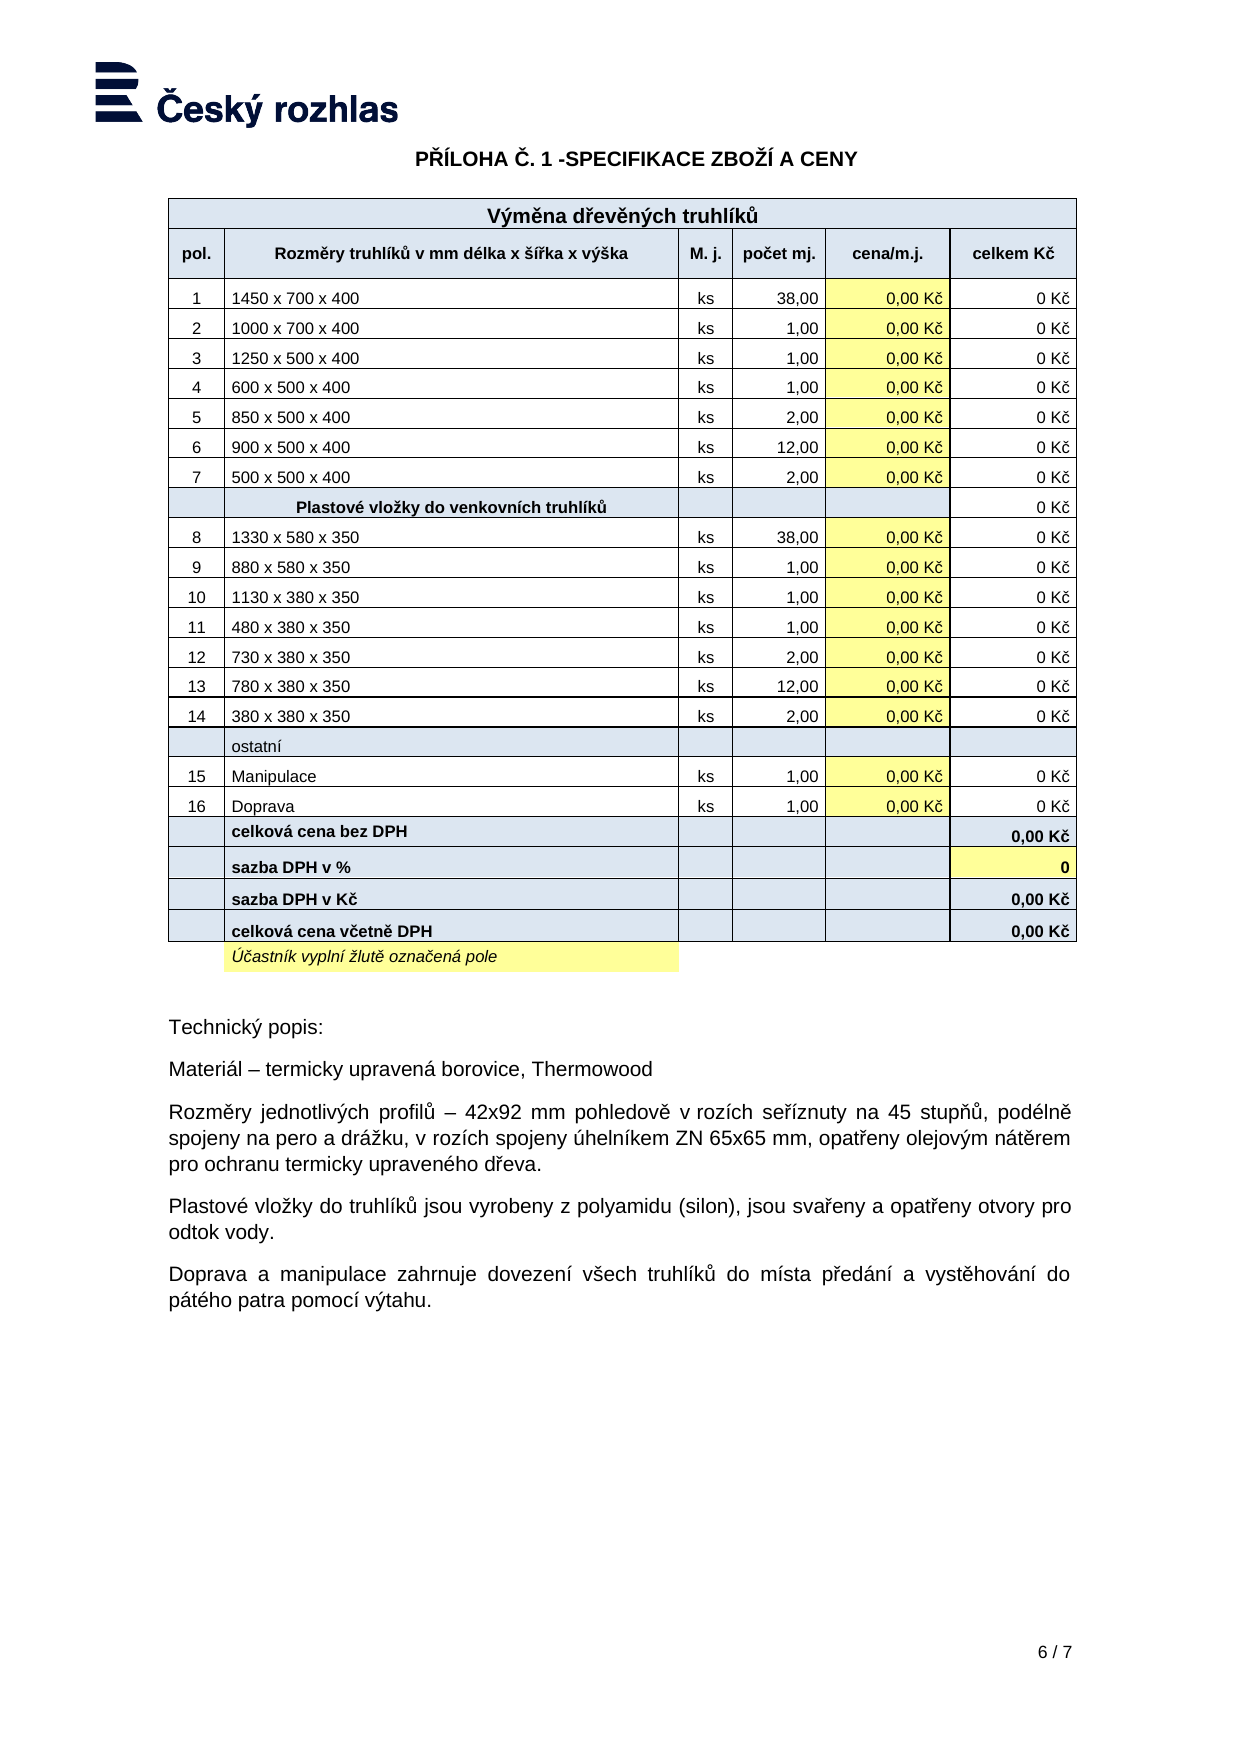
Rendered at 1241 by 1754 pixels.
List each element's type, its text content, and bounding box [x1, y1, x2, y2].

table_cell M. j. [679, 229, 732, 278]
table_cell 12,00 [733, 668, 825, 696]
table_cell [826, 942, 950, 972]
table_cell 0 Kč [951, 518, 1076, 547]
table_cell 0,00 Kč [951, 879, 1076, 909]
table_cell sazba DPH v Kč [225, 879, 678, 909]
table_cell 1,00 [733, 309, 825, 338]
table_cell [169, 728, 224, 756]
table_cell Rozměry truhlíků v mm délka x šířka x výška [225, 229, 678, 278]
table_cell pol. [169, 229, 224, 278]
table_cell 0 Kč [951, 757, 1076, 786]
table_cell 1,00 [733, 578, 825, 607]
table_cell [826, 817, 949, 846]
table_cell 0,00 Kč [826, 668, 949, 696]
table_cell ks [679, 429, 732, 457]
table_cell 0,00 Kč [826, 458, 949, 487]
table_cell [679, 847, 732, 877]
table_cell 16 [169, 787, 224, 816]
table_header Výměna dřevěných truhlíků [169, 199, 1076, 228]
table_cell [826, 910, 949, 941]
table_cell 0,00 Kč [826, 608, 949, 637]
table_cell 0 Kč [951, 309, 1076, 338]
table_cell 1450 x 700 x 400 [225, 279, 678, 308]
table_cell Doprava [225, 787, 678, 816]
table_cell 0,00 Kč [826, 309, 949, 338]
table_cell 0 Kč [951, 668, 1076, 696]
table_cell 1,00 [733, 548, 825, 577]
table_cell 2,00 [733, 458, 825, 487]
table_cell ks [679, 399, 732, 427]
table_cell Účastník vyplní žlutě označená pole [224, 942, 679, 972]
table_cell [679, 728, 732, 756]
table_cell 1,00 [733, 787, 825, 816]
table_cell 0,00 Kč [826, 518, 949, 547]
table_cell [951, 728, 1076, 756]
table_cell 8 [169, 518, 224, 547]
table_cell sazba DPH v % [225, 847, 678, 877]
table_cell 12,00 [733, 429, 825, 457]
table_cell ks [679, 787, 732, 816]
table_cell ks [679, 757, 732, 786]
table_cell 0 Kč [951, 698, 1076, 726]
table_cell [169, 817, 224, 846]
table_cell ks [679, 369, 732, 397]
table_cell celková cena včetně DPH [225, 910, 678, 941]
text Doprava a manipulace zahrnuje dovezení všech truhlíků do místa předání a vystěhování do pátého patra pomocí výtahu. [168, 1262, 1072, 1312]
table_cell 780 x 380 x 350 [225, 668, 678, 696]
table_cell 1250 x 500 x 400 [225, 339, 678, 368]
table_cell [679, 488, 732, 517]
table_cell počet mj. [733, 229, 825, 278]
table_cell 38,00 [733, 518, 825, 547]
table_cell 730 x 380 x 350 [225, 638, 678, 667]
table_cell ks [679, 638, 732, 667]
table_cell 3 [169, 339, 224, 368]
table_cell 0 Kč [951, 399, 1076, 427]
table_cell ks [679, 458, 732, 487]
table_cell [169, 942, 224, 972]
text Plastové vložky do truhlíků jsou vyrobeny z polyamidu (silon), jsou svařeny a opatřeny otvory pro odtok vody. [168, 1194, 1072, 1244]
table_cell 0,00 Kč [826, 279, 949, 308]
table_cell ks [679, 309, 732, 338]
table_cell ks [679, 279, 732, 308]
table_cell 1130 x 380 x 350 [225, 578, 678, 607]
table_cell 0,00 Kč [826, 399, 949, 427]
table_cell ostatní [225, 728, 678, 756]
table_cell [679, 817, 732, 846]
table_cell 1,00 [733, 369, 825, 397]
table_cell 0,00 Kč [826, 578, 949, 607]
table_cell 0,00 Kč [826, 429, 949, 457]
table_cell [169, 910, 224, 941]
table_cell ks [679, 578, 732, 607]
table_cell ks [679, 339, 732, 368]
table_cell 2,00 [733, 399, 825, 427]
table_cell ks [679, 518, 732, 547]
table_cell [950, 942, 1077, 972]
table_cell 0 Kč [951, 458, 1076, 487]
table_cell [826, 488, 949, 517]
table_cell 850 x 500 x 400 [225, 399, 678, 427]
table_cell Plastové vložky do venkovních truhlíků [225, 488, 678, 517]
table_cell [826, 728, 949, 756]
table_cell ks [679, 548, 732, 577]
table_cell 15 [169, 757, 224, 786]
table_cell 4 [169, 369, 224, 397]
table_cell 600 x 500 x 400 [225, 369, 678, 397]
table_cell 12 [169, 638, 224, 667]
table_cell 0,00 Kč [826, 787, 949, 816]
table_cell 0,00 Kč [826, 339, 949, 368]
table_cell Manipulace [225, 757, 678, 786]
table_cell 0 Kč [951, 608, 1076, 637]
table_cell [733, 488, 825, 517]
table_cell [169, 879, 224, 909]
table_cell 11 [169, 608, 224, 637]
table_cell 9 [169, 548, 224, 577]
table_cell [733, 879, 825, 909]
table_cell [679, 910, 732, 941]
table_cell 0,00 Kč [951, 817, 1076, 846]
table_cell 0 Kč [951, 578, 1076, 607]
table_cell 1,00 [733, 608, 825, 637]
table_cell [733, 728, 825, 756]
table_cell cena/m.j. [826, 229, 949, 278]
table_cell [169, 847, 224, 877]
table_cell [826, 847, 949, 877]
table_cell celkem Kč [951, 229, 1076, 278]
table_cell celková cena bez DPH [225, 817, 678, 846]
table_cell 0 [951, 847, 1076, 877]
table_cell 0,00 Kč [826, 548, 949, 577]
table_cell 38,00 [733, 279, 825, 308]
subtitle PŘÍLOHA Č. 1 -SPECIFIKACE ZBOŽÍ A CENY [201, 146, 1072, 172]
table_cell 0,00 Kč [951, 910, 1076, 941]
table_cell 7 [169, 458, 224, 487]
table_cell 1,00 [733, 339, 825, 368]
table_cell [679, 879, 732, 909]
table_cell 1,00 [733, 757, 825, 786]
table_cell 0,00 Kč [826, 638, 949, 667]
table_cell ks [679, 698, 732, 726]
picture [95, 62, 398, 128]
table_cell 0 Kč [951, 339, 1076, 368]
table_cell [733, 817, 825, 846]
table_cell ks [679, 608, 732, 637]
table_cell 1000 x 700 x 400 [225, 309, 678, 338]
table_cell 500 x 500 x 400 [225, 458, 678, 487]
table_cell 6 [169, 429, 224, 457]
table_cell 0 Kč [951, 369, 1076, 397]
table_cell ks [679, 668, 732, 696]
table_cell 900 x 500 x 400 [225, 429, 678, 457]
table_cell 0 Kč [951, 638, 1076, 667]
table_cell 0 Kč [951, 787, 1076, 816]
text Technický popis: [168, 1015, 1072, 1039]
table_cell 2,00 [733, 698, 825, 726]
table_cell 1330 x 580 x 350 [225, 518, 678, 547]
table_cell [733, 942, 826, 972]
table_cell [169, 488, 224, 517]
table_cell [826, 879, 949, 909]
table_cell 380 x 380 x 350 [225, 698, 678, 726]
table_cell 2 [169, 309, 224, 338]
table_cell 0 Kč [951, 279, 1076, 308]
table_cell 14 [169, 698, 224, 726]
table_cell 0 Kč [951, 429, 1076, 457]
table_cell [733, 847, 825, 877]
table_cell 0,00 Kč [826, 757, 949, 786]
table_cell 880 x 580 x 350 [225, 548, 678, 577]
table_cell 480 x 380 x 350 [225, 608, 678, 637]
text Rozměry jednotlivých profilů – 42x92 mm pohledově v rozích seříznuty na 45 stupňů, podélně spojeny na pero a drážku, v rozích spojeny úhelníkem ZN 65x65 mm, opatřeny olejovým nátěrem pro ochranu termicky upraveného dřeva. [168, 1100, 1072, 1175]
table_cell 0,00 Kč [826, 369, 949, 397]
table_cell 13 [169, 668, 224, 696]
table_cell [679, 942, 733, 972]
table_cell 0,00 Kč [826, 698, 949, 726]
table_cell 5 [169, 399, 224, 427]
table_cell 10 [169, 578, 224, 607]
table_cell [733, 910, 825, 941]
table_cell 0 Kč [951, 548, 1076, 577]
table_cell 2,00 [733, 638, 825, 667]
text Materiál – termicky upravená borovice, Thermowood [168, 1057, 1072, 1081]
table_cell 0 Kč [951, 488, 1076, 517]
table_cell 1 [169, 279, 224, 308]
